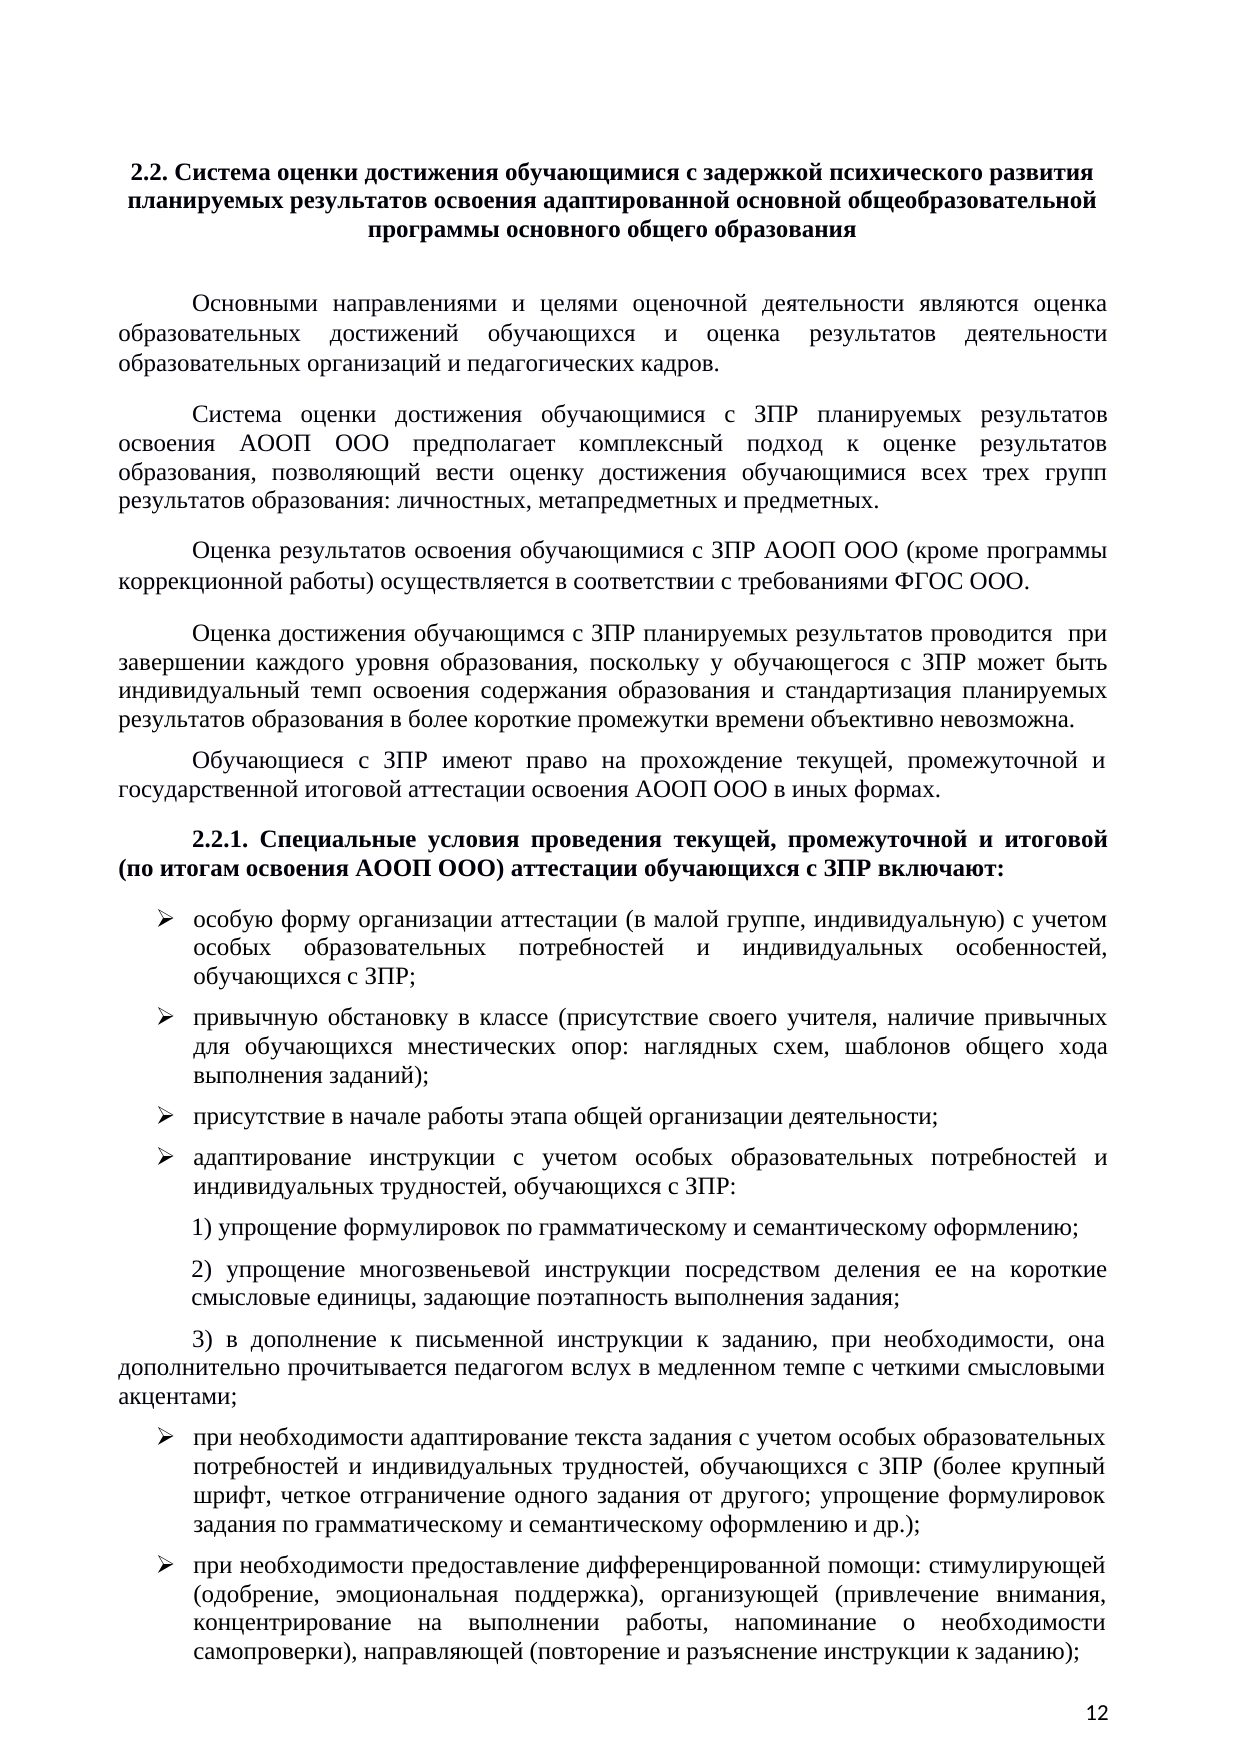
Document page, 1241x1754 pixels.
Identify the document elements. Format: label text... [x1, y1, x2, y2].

text 3) в дополнение к письменной инструкции к заданию, при необходимости, она дополнительно прочитывается педагогом вслух в медленном темпе с четкими смысловыми акцентами; [118, 1324, 1106, 1410]
text 2.2. Система оценки достижения обучающимися с задержкой психического развития планируемых результатов освоения адаптированной основной общеобразовательной программы основного общего образования [118, 157, 1106, 243]
list при необходимости предоставление дифференцированной помощи: стимулирующей (одобрение, эмоциональная поддержка), организующей (привлечение внимания, концентрирование на выполнении работы, напоминание о необходимости самопроверки), направляющей (повторение и разъяснение инструкции к заданию); [156, 1550, 1106, 1665]
list особую форму организации аттестации (в малой группе, индивидуальную) с учетом особых образовательных потребностей и индивидуальных особенностей, обучающихся с ЗПР; [156, 904, 1108, 990]
list присутствие в начале работы этапа общей организации деятельности; [156, 1101, 1108, 1130]
list адаптирование инструкции с учетом особых образовательных потребностей и индивидуальных трудностей, обучающихся с ЗПР: [156, 1142, 1108, 1200]
list привычную обстановку в классе (присутствие своего учителя, наличие привычных для обучающихся мнестических опор: наглядных схем, шаблонов общего хода выполнения заданий); [156, 1002, 1108, 1089]
text 2) упрощение многозвеньевой инструкции посредством деления ее на короткие смысловые единицы, задающие поэтапность выполнения задания; [191, 1254, 1108, 1311]
text Оценка достижения обучающимся с ЗПР планируемых результатов проводится при завершении каждого уровня образования, поскольку у обучающегося с ЗПР может быть индивидуальный темп освоения содержания образования и стандартизация планируемых результатов образования в более короткие промежутки времени объективно невозможна. [118, 618, 1108, 733]
text 1) упрощение формулировок по грамматическому и семантическому оформлению; [191, 1212, 1108, 1241]
text Система оценки достижения обучающимися с ЗПР планируемых результатов освоения АООП ООО предполагает комплексный подход к оценке результатов образования, позволяющий вести оценку достижения обучающимися всех трех групп результатов образования: личностных, метапредметных и предметных. [118, 399, 1108, 514]
text Оценка результатов освоения обучающимися с ЗПР АООП ООО (кроме программы коррекционной работы) осуществляется в соответствии с требованиями ФГОС ООО. [118, 535, 1108, 595]
text Основными направлениями и целями оценочной деятельности являются оценка образовательных достижений обучающихся и оценка результатов деятельности образовательных организаций и педагогических кадров. [118, 288, 1108, 377]
list при необходимости адаптирование текста задания с учетом особых образовательных потребностей и индивидуальных трудностей, обучающихся с ЗПР (более крупный шрифт, четкое отграничение одного задания от другого; упрощение формулировок задания по грамматическому и семантическому оформлению и др.); [156, 1422, 1106, 1537]
text Обучающиеся с ЗПР имеют право на прохождение текущей, промежуточной и государственной итоговой аттестации освоения АООП ООО в иных формах. [118, 745, 1106, 803]
text 2.2.1. Специальные условия проведения текущей, промежуточной и итоговой (по итогам освоения АООП ООО) аттестации обучающихся с ЗПР включают: [118, 824, 1108, 882]
